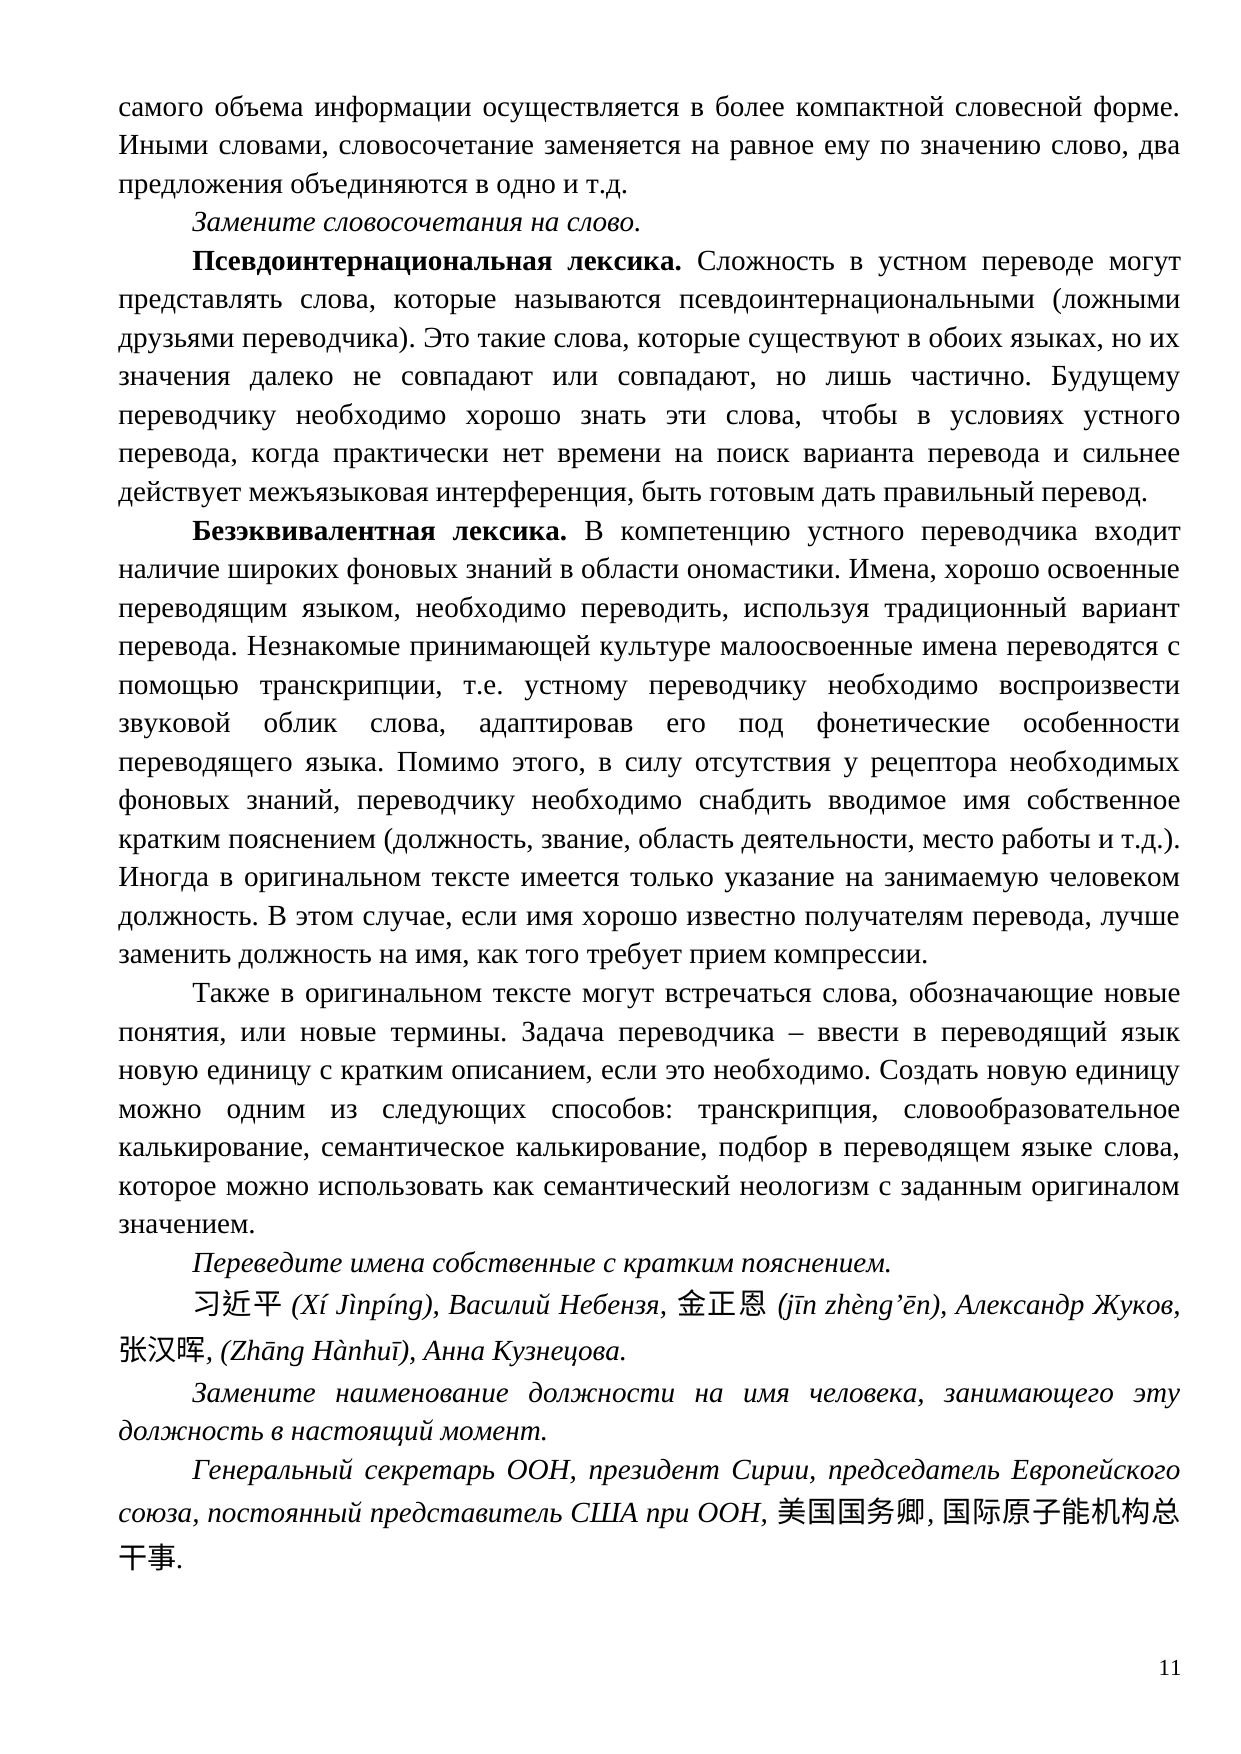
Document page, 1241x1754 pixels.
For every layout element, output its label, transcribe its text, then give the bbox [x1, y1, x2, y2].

text Безэквивалентная лексика. В компетенцию устного переводчика входит наличие широких фоновых знаний в области ономастики. Имена, хорошо освоенные переводящим языком, необходимо переводить, используя традиционный вариант перевода. Незнакомые принимающей культуре малоосвоенные имена переводятся с помощью транскрипции, т.е. устному переводчику необходимо воспроизвести звуковой облик слова, адаптировав его под фонетические особенности переводящего языка. Помимо этого, в силу отсутствия у рецептора необходимых фоновых знаний, переводчику необходимо снабдить вводимое имя собственное кратким пояснением (должность, звание, область деятельности, место работы и т.д.). Иногда в оригинальном тексте имеется только указание на занимаемую человеком должность. В этом случае, если имя хорошо известно получателям перевода, лучше заменить должность на имя, как того требует прием компрессии. [118, 513, 1181, 970]
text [118, 89, 1181, 199]
text Замените наименование должности на имя человека, занимающего эту должность в настоящий момент. [118, 1375, 1181, 1447]
text Генеральный секретарь ООН, президент Сирии, председатель Европейского союза, постоянный представитель США при ООН, 美国国务卿, 国际原子能机构总干事. [118, 1452, 1181, 1577]
text Также в оригинальном тексте могут встречаться слова, обозначающие новые понятия, или новые термины. Задача переводчика – ввести в переводящий язык новую единицу с кратким описанием, если это необходимо. Создать новую единицу можно одним из следующих способов: транскрипция, словообразовательное калькирование, семантическое калькирование, подбор в переводящем языке слова, которое можно использовать как семантический неологизм с заданным оригиналом значением. [118, 975, 1181, 1240]
text Псевдоинтернациональная лексика. Сложность в устном переводе могут представлять слова, которые называются псевдоинтернациональными (ложными друзьями переводчика). Это такие слова, которые существуют в обоих языках, но их значения далеко не совпадают или совпадают, но лишь частично. Будущему переводчику необходимо хорошо знать эти слова, чтобы в условиях устного перевода, когда практически нет времени на поиск варианта перевода и сильнее действует межъязыковая интерференция, быть готовым дать правильный перевод. [118, 243, 1181, 508]
text Замените словосочетания на слово. [118, 204, 1181, 238]
text Переведите имена собственные с кратким пояснением. [118, 1245, 1181, 1278]
text 习近平 (Xí Jìnpíng), Василий Небензя, 金正恩 (jīn zhèng’ēn), Александр Жуков, 张汉晖, (Zhāng Hànhuī), Анна Кузнецова. [118, 1283, 1181, 1369]
